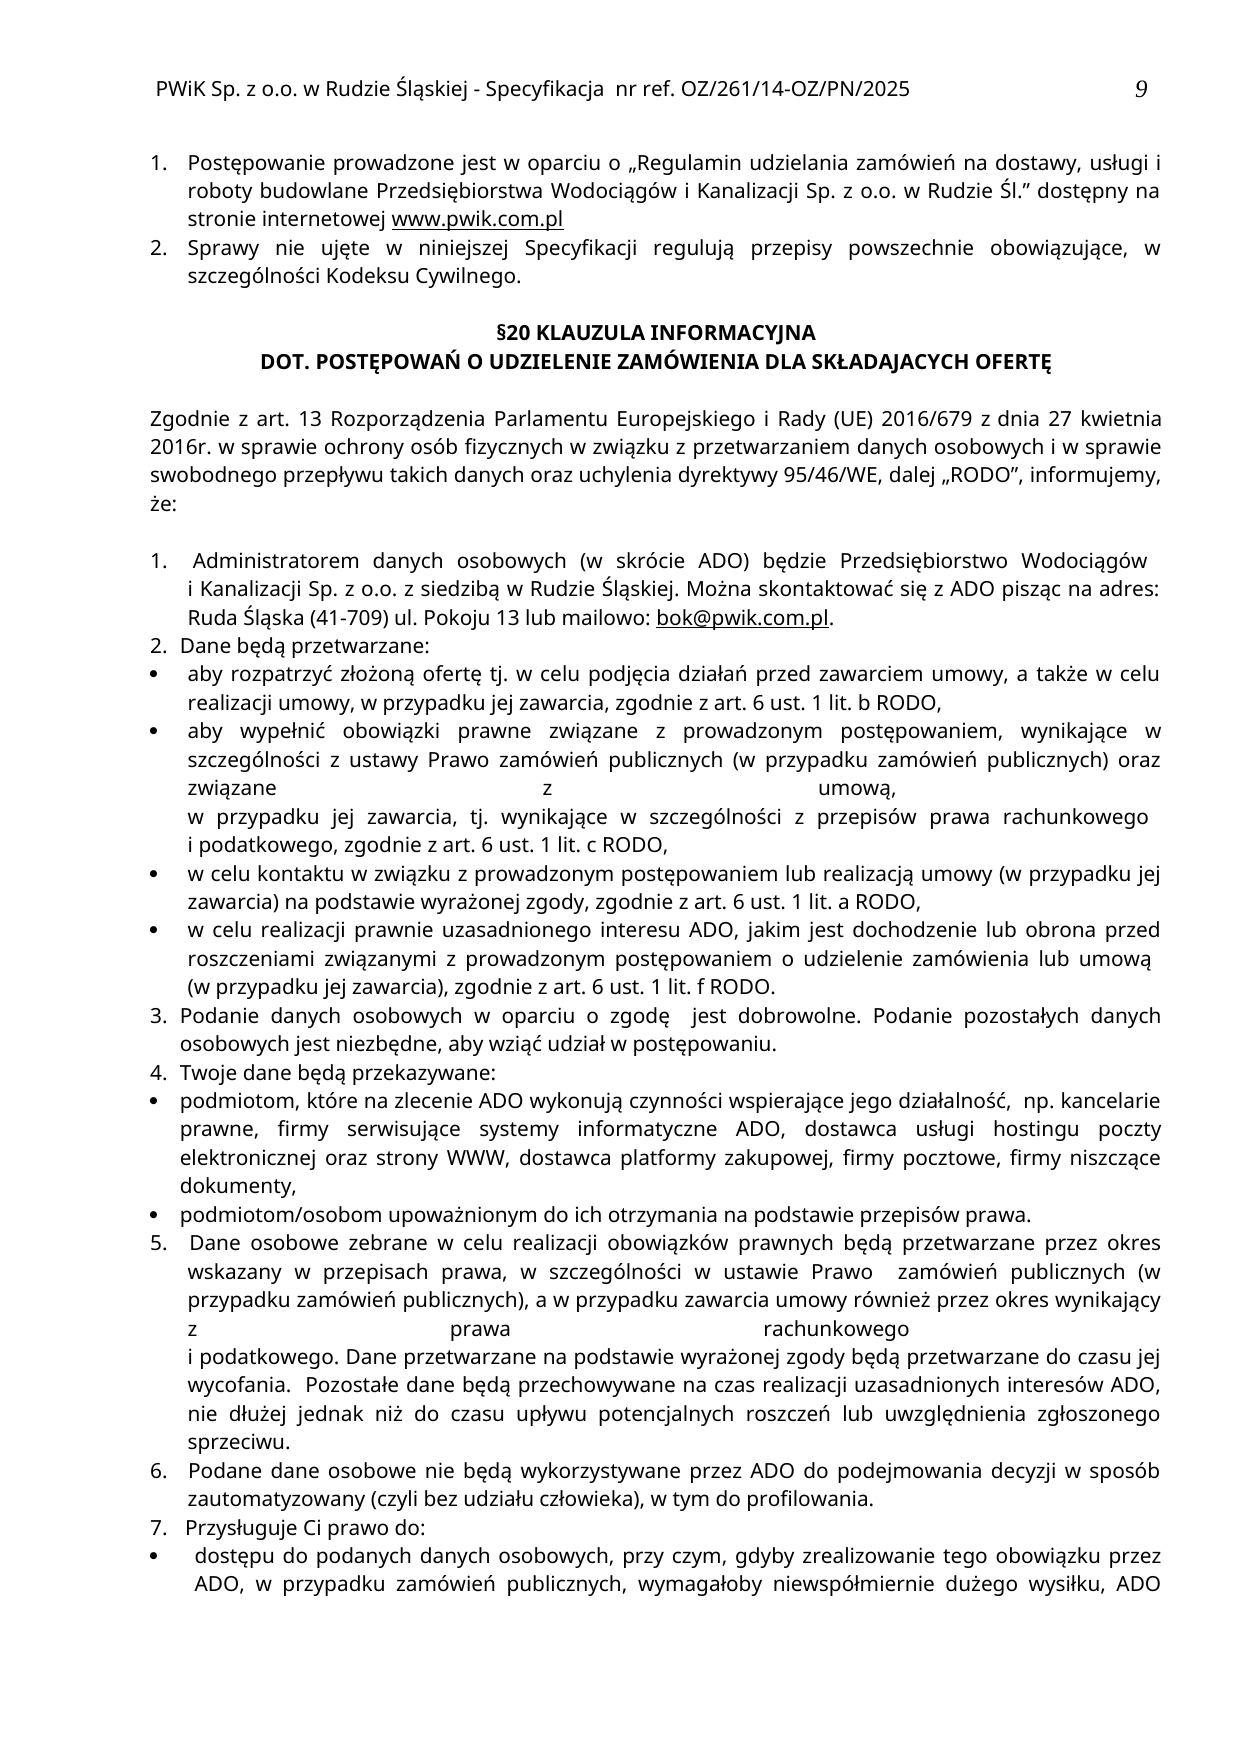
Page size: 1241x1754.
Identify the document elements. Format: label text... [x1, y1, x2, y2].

list Postępowanie prowadzone jest w oparciu o „Regulamin udzielania zamówień na dostawy, usługi i roboty budowlane Przedsiębiorstwa Wodociągów i Kanalizacji Sp. z o.o. w Rudzie Śl.” dostępny na stronie internetowej www.pwik.com.pl [150, 148, 1162, 233]
list Administratorem danych osobowych (w skrócie ADO) będzie Przedsiębiorstwo Wodociągów i Kanalizacji Sp. z o.o. z siedzibą w Rudzie Śląskiej. Można skontaktować się z ADO pisząc na adres: Ruda Śląska (41-709) ul. Pokoju 13 lub mailowo: bok@pwik.com.pl. [150, 546, 1162, 631]
list Podane dane osobowe nie będą wykorzystywane przez ADO do podejmowania decyzji w sposób zautomatyzowany (czyli bez udziału człowieka), w tym do profilowania. [150, 1456, 1162, 1513]
list Podanie danych osobowych w oparciu o zgodę jest dobrowolne. Podanie pozostałych danych osobowych jest niezbędne, aby wziąć udział w postępowaniu. [150, 1001, 1162, 1058]
list Dane będą przetwarzane: [150, 631, 1162, 659]
list aby rozpatrzyć złożoną ofertę tj. w celu podjęcia działań przed zawarciem umowy, a także w celu realizacji umowy, w przypadku jej zawarcia, zgodnie z art. 6 ust. 1 lit. b RODO, [150, 659, 1162, 716]
list aby wypełnić obowiązki prawne związane z prowadzonym postępowaniem, wynikające w szczególności z ustawy Prawo zamówień publicznych (w przypadku zamówień publicznych) oraz związane z umową, w przypadku jej zawarcia, tj. wynikające w szczególności z przepisów prawa rachunkowego i podatkowego, zgodnie z art. 6 ust. 1 lit. c RODO, [150, 716, 1162, 859]
list Sprawy nie ujęte w niniejszej Specyfikacji regulują przepisy powszechnie obowiązujące, w szczególności Kodeksu Cywilnego. [150, 233, 1162, 290]
list podmiotom, które na zlecenie ADO wykonują czynności wspierające jego działalność, np. kancelarie prawne, firmy serwisujące systemy informatyczne ADO, dostawca usługi hostingu poczty elektronicznej oraz strony WWW, dostawca platformy zakupowej, firmy pocztowe, firmy niszczące dokumenty, [150, 1086, 1162, 1200]
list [150, 1541, 1162, 1598]
list w celu realizacji prawnie uzasadnionego interesu ADO, jakim jest dochodzenie lub obrona przed roszczeniami związanymi z prowadzonym postępowaniem o udzielenie zamówienia lub umową (w przypadku jej zawarcia), zgodnie z art. 6 ust. 1 lit. f RODO. [150, 916, 1162, 1001]
list w celu kontaktu w związku z prowadzonym postępowaniem lub realizacją umowy (w przypadku jej zawarcia) na podstawie wyrażonej zgody, zgodnie z art. 6 ust. 1 lit. a RODO, [150, 859, 1162, 916]
list podmiotom/osobom upoważnionym do ich otrzymania na podstawie przepisów prawa. [150, 1200, 1162, 1228]
list Przysługuje Ci prawo do: [150, 1513, 1162, 1541]
list Dane osobowe zebrane w celu realizacji obowiązków prawnych będą przetwarzane przez okres wskazany w przepisach prawa, w szczególności w ustawie Prawo zamówień publicznych (w przypadku zamówień publicznych), a w przypadku zawarcia umowy również przez okres wynikający z prawa rachunkowego i podatkowego. Dane przetwarzane na podstawie wyrażonej zgody będą przetwarzane do czasu jej wycofania. Pozostałe dane będą przechowywane na czas realizacji uzasadnionych interesów ADO, nie dłużej jednak niż do czasu upływu potencjalnych roszczeń lub uwzględnienia zgłoszonego sprzeciwu. [150, 1228, 1162, 1456]
list Twoje dane będą przekazywane: [150, 1058, 1162, 1086]
text DOT. POSTĘPOWAŃ O UDZIELENIE ZAMÓWIENIA DLA SKŁADAJACYCH OFERTĘ [150, 347, 1162, 375]
text §20 KLAUZULA INFORMACYJNA [150, 318, 1162, 347]
text Zgodnie z art. 13 Rozporządzenia Parlamentu Europejskiego i Rady (UE) 2016/679 z dnia 27 kwietnia 2016r. w sprawie ochrony osób fizycznych w związku z przetwarzaniem danych osobowych i w sprawie swobodnego przepływu takich danych oraz uchylenia dyrektywy 95/46/WE, dalej „RODO”, informujemy, że: [150, 404, 1162, 517]
